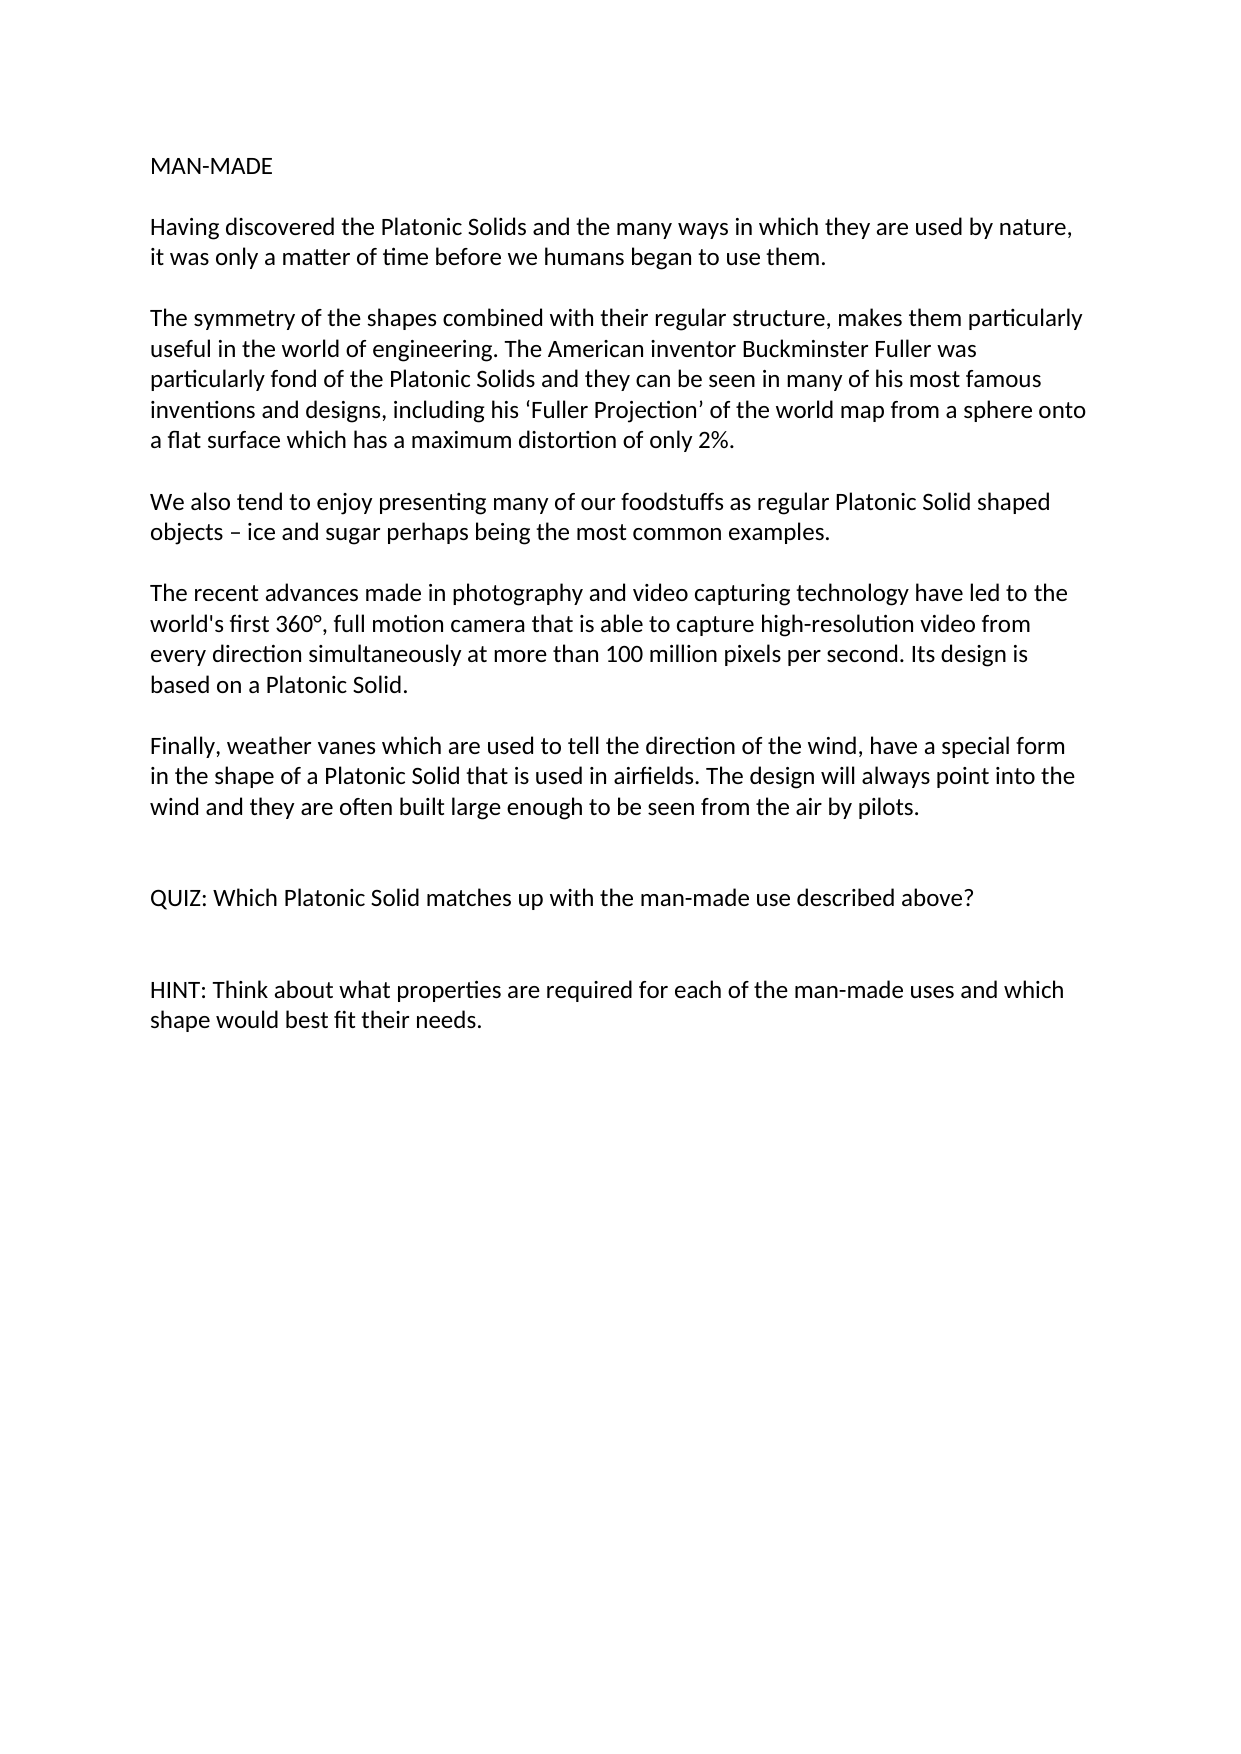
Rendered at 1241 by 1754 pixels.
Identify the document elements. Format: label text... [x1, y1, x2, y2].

text We also tend to enjoy presenting many of our foodstuffs as regular Platonic Solid shaped objects – ice and sugar perhaps being the most common examples. [150, 486, 1090, 547]
text MAN-MADE [150, 150, 1090, 181]
text Having discovered the Platonic Solids and the many ways in which they are used by nature, it was only a matter of time before we humans began to use them. [150, 211, 1090, 272]
text HINT: Think about what properties are required for each of the man-made uses and which shape would best fit their needs. [150, 974, 1090, 1035]
text The symmetry of the shapes combined with their regular structure, makes them particularly useful in the world of engineering. The American inventor Buckminster Fuller was particularly fond of the Platonic Solids and they can be seen in many of his most famous inventions and designs, including his ‘Fuller Projection’ of the world map from a sphere onto a flat surface which has a maximum distortion of only 2%. [150, 303, 1090, 455]
text Finally, weather vanes which are used to tell the direction of the wind, have a special form in the shape of a Platonic Solid that is used in airfields. The design will always point into the wind and they are often built large enough to be seen from the air by pilots. [150, 730, 1090, 821]
text The recent advances made in photography and video capturing technology have led to the world's first 360°, full motion camera that is able to capture high-resolution video from every direction simultaneously at more than 100 million pixels per second. Its design is based on a Platonic Solid. [150, 577, 1090, 699]
text QUIZ: Which Platonic Solid matches up with the man-made use described above? [150, 882, 1090, 913]
